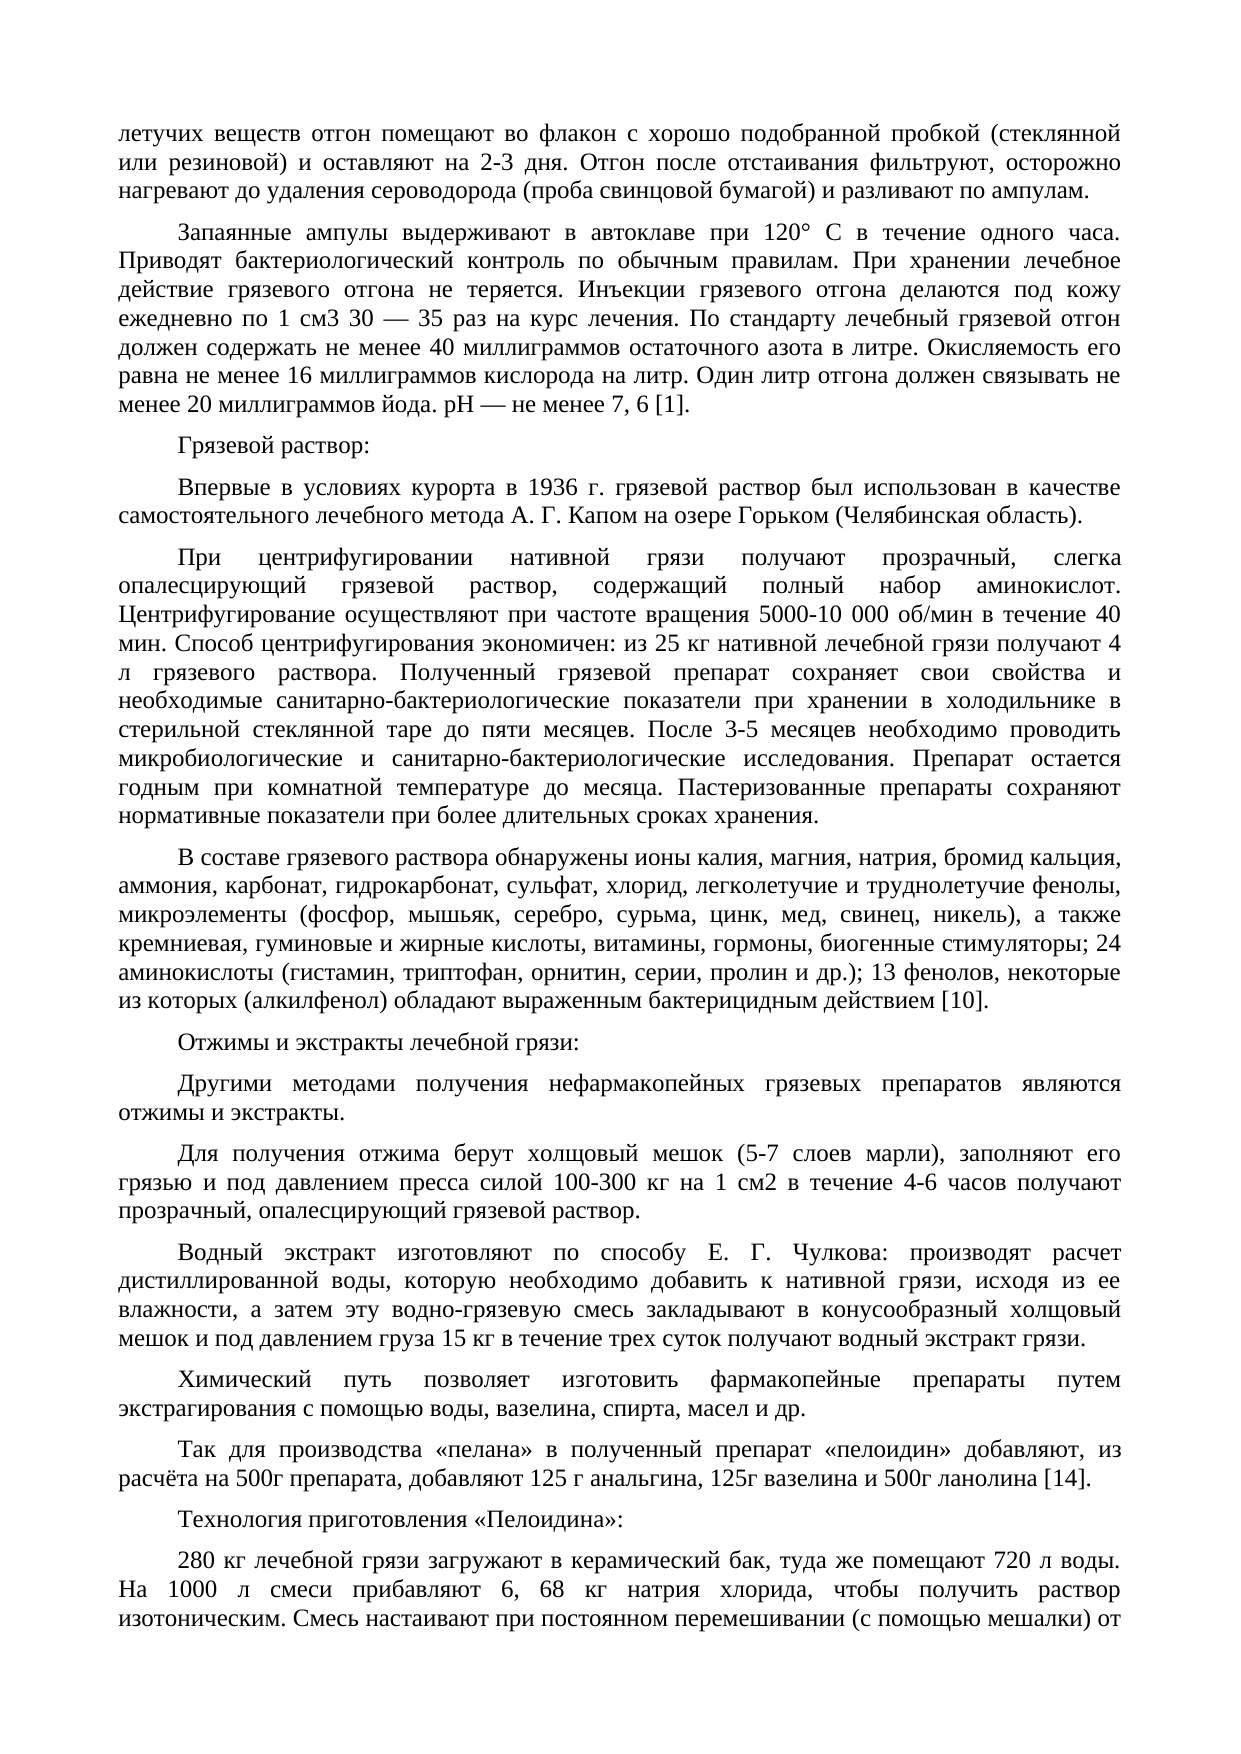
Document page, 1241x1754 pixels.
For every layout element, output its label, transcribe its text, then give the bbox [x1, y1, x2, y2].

text При центрифугировании нативной грязи получают прозрачный, слегка опалесцирующий грязевой раствор, содержащий полный набор аминокислот. Центрифугирование осуществляют при частоте вращения 5000-10 000 об/мин в течение 40 мин. Способ центрифугирования экономичен: из нативной лечебной грязи получают грязевого раствора. Полученный грязевой препарат сохраняет свои свойства и необходимые санитарно-бактериологические показатели при хранении в холодильнике в стерильной стеклянной таре до пяти месяцев. После 3-5 месяцев необходимо проводить микробиологические и санитарно-бактериологические исследования. Препарат остается годным при комнатной температуре до месяца. Пастеризованные препараты сохраняют нормативные показатели при более длительных сроках хранения. [118, 542, 1122, 829]
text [118, 1546, 1122, 1632]
text Другими методами получения нефармакопейных грязевых препаратов являются отжимы и экстракты. [118, 1068, 1122, 1126]
text Отжимы и экстракты лечебной грязи: [118, 1027, 1122, 1056]
text Химический путь позволяет изготовить фармакопейные препараты путем экстрагирования с помощью воды, вазелина, спирта, масел и др. [118, 1364, 1122, 1422]
text Впервые в условиях курорта в . грязевой раствор был использован в качестве самостоятельного лечебного метода А. Г. Капом на озере Горьком (Челябинская область). [118, 472, 1122, 529]
text Грязевой раствор: [118, 431, 1122, 459]
text Технология приготовления «Пелоидина»: [118, 1504, 1122, 1533]
text Запаянные ампулы выдерживают в автоклаве при 120° С в течение одного часа. Приводят бактериологический контроль по обычным правилам. При хранении лечебное действие грязевого отгона не теряется. Инъекции грязевого отгона делаются под кожу ежедневно по 1 см3 30 — 35 раз на курс лечения. По стандарту лечебный грязевой отгон должен содержать не менее 40 миллиграммов остаточного азота в литре. Окисляемость его равна не менее 16 миллиграммов кислорода на литр. Один литр отгона должен связывать не менее 20 миллиграммов йода. рН — не менее 7, 6 [1]. [118, 217, 1122, 418]
text Для получения отжима берут холщовый мешок (5-7 слоев марли), заполняют его грязью и под давлением пресса силой 100- на 1 см2 в течение 4-6 часов получают прозрачный, опалесцирующий грязевой раствор. [118, 1138, 1122, 1224]
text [118, 118, 1122, 204]
text Водный экстракт изготовляют по способу Е. Г. Чулкова: производят расчет дистиллированной воды, которую необходимо добавить к нативной грязи, исходя из ее влажности, а затем эту водно-грязевую смесь закладывают в конусообразный холщовый мешок и под давлением груза в течение трех суток получают водный экстракт грязи. [118, 1237, 1122, 1352]
text Так для производства «пелана» в полученный препарат «пелоидин» добавляют, из расчёта на 500г препарата, добавляют анальгина, 125г вазелина и 500г ланолина [14]. [118, 1434, 1122, 1492]
text В составе грязевого раствора обнаружены ионы калия, магния, натрия, бромид кальция, аммония, карбонат, гидрокарбонат, сульфат, хлорид, легколетучие и труднолетучие фенолы, микроэлементы (фосфор, мышьяк, серебро, сурьма, цинк, мед, свинец, никель), а также кремниевая, гуминовые и жирные кислоты, витамины, гормоны, биогенные стимуляторы; 24 аминокислоты (гистамин, триптофан, орнитин, серии, пролин и др.); 13 фенолов, некоторые из которых (алкилфенол) обладают выраженным бактерицидным действием [10]. [118, 842, 1122, 1014]
